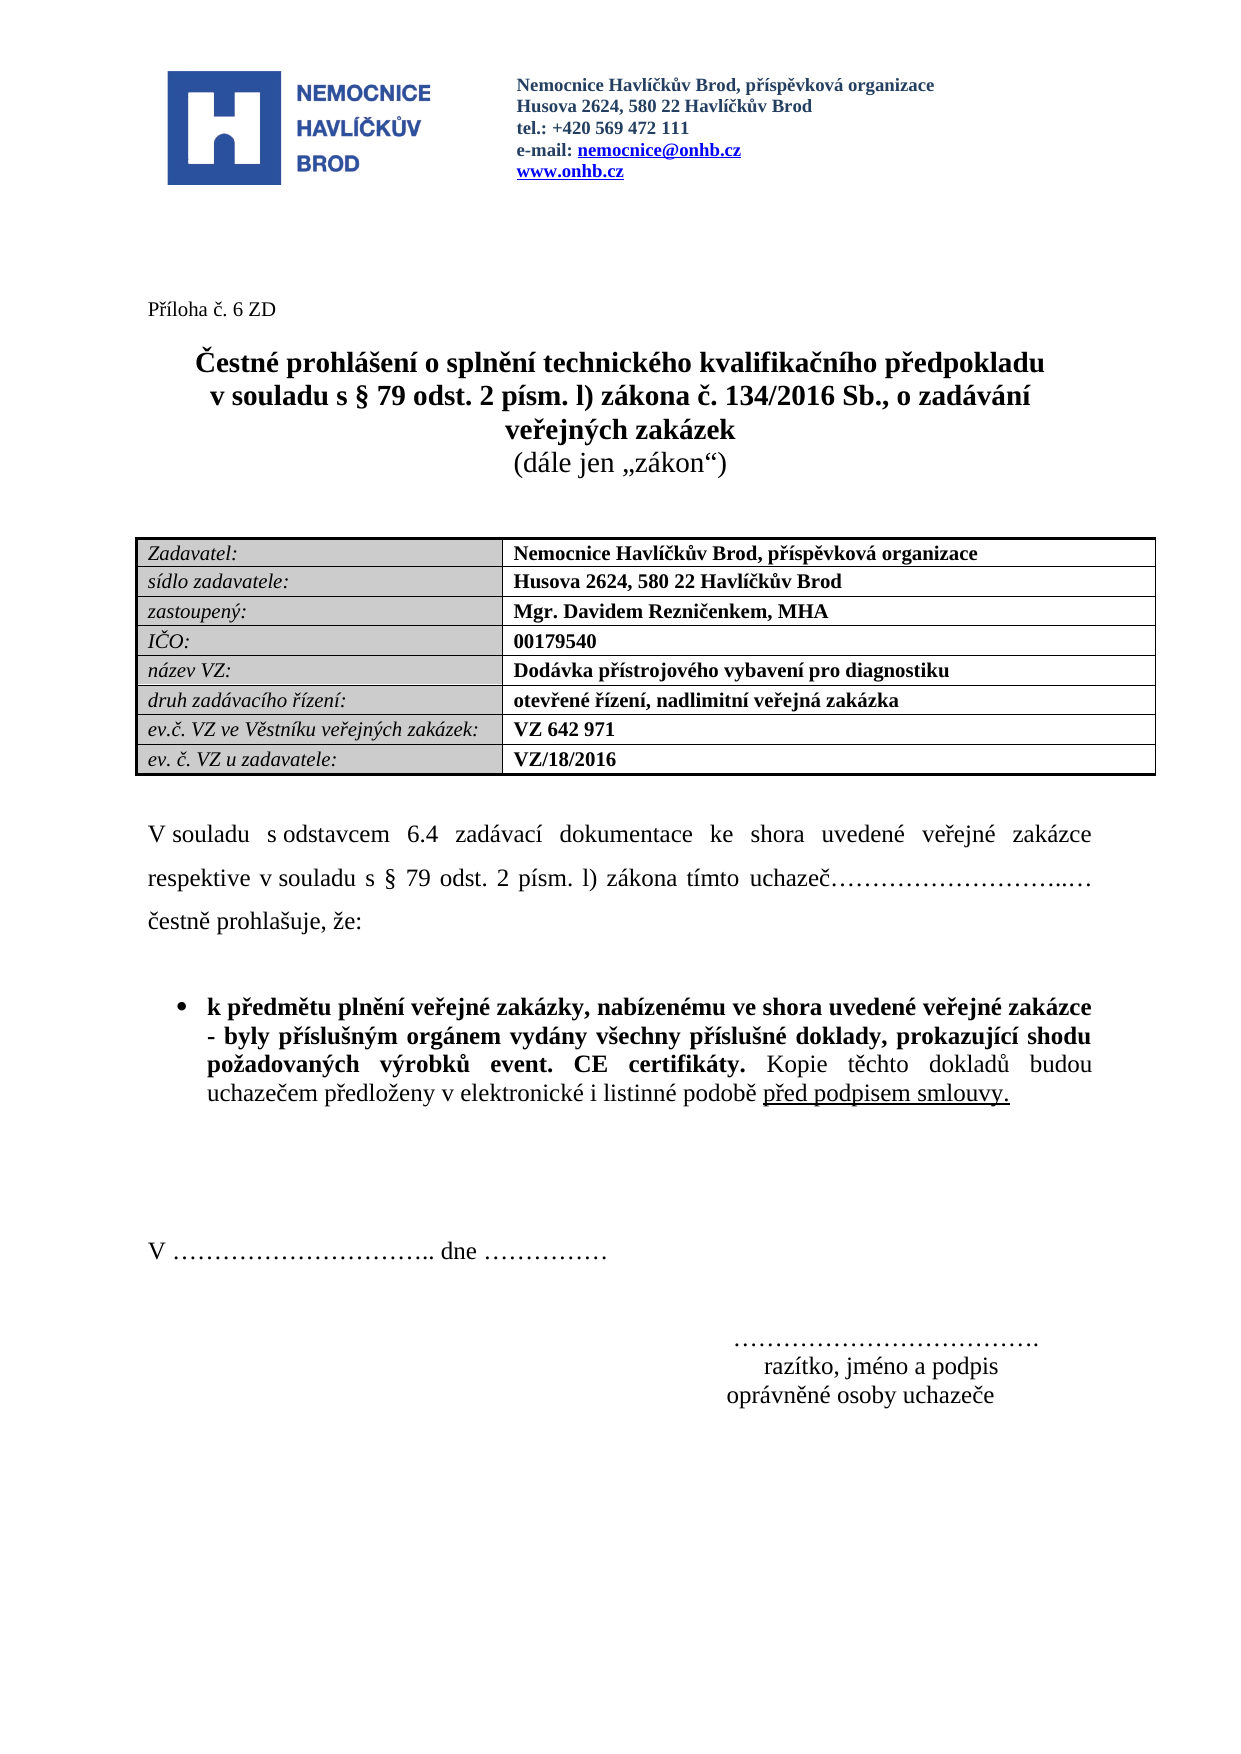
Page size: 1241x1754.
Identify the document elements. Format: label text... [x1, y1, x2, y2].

text ………………………………. [664, 1323, 1092, 1351]
table_header Nemocnice Havlíčkův Brod, příspěvková organizace [503, 540, 1155, 566]
text V ………………………….. dne …………… [148, 1236, 1092, 1265]
table_cell Dodávka přístrojového vybavení pro diagnostiku [503, 656, 1155, 684]
table_cell ev. č. VZ u zadavatele: [138, 745, 502, 773]
subtitle Příloha č. 6 ZD [148, 297, 1092, 321]
text V souladu s odstavcem 6.4 zadávací dokumentace ke shora uvedené veřejné zakázce respektive v souladu s § 79 odst. 2 písm. l) zákona tímto uchazeč………………………..…čestně prohlašuje, že: [148, 819, 1092, 934]
table_cell sídlo zadavatele: [138, 567, 502, 596]
table_cell druh zadávacího řízení: [138, 686, 502, 714]
table_cell VZ 642 971 [503, 715, 1155, 744]
subtitle (dále jen „zákon“) [148, 446, 1092, 479]
text razítko, jméno a podpis [590, 1351, 1092, 1380]
table_cell Mgr. Davidem Rezničenkem, MHA [503, 597, 1155, 625]
table_cell VZ/18/2016 [503, 745, 1155, 773]
list k předmětu plnění veřejné zakázky, nabízenému ve shora uvedené veřejné zakázce - byly příslušným orgánem vydány všechny příslušné doklady, prokazující shodu požadovaných výrobků event. CE certifikáty. Kopie těchto dokladů budou uchazečem předloženy v elektronické i listinné podobě před podpisem smlouvy. [177, 992, 1092, 1107]
text oprávněné osoby uchazeče [590, 1380, 1092, 1409]
table_cell IČO: [138, 626, 502, 655]
table_header Zadavatel: [138, 540, 502, 566]
table_cell otevřené řízení, nadlimitní veřejná zakázka [503, 686, 1155, 714]
subtitle Čestné prohlášení o splnění technického kvalifikačního předpokladu v souladu s § 79 odst. 2 písm. l) zákona č. 134/2016 Sb., o zadávání veřejných zakázek [148, 345, 1092, 446]
table_cell zastoupený: [138, 597, 502, 625]
picture [167, 71, 431, 185]
table_cell ev.č. VZ ve Věstníku veřejných zakázek: [138, 715, 502, 744]
table_cell 00179540 [503, 626, 1155, 655]
table_cell Husova 2624, 580 22 Havlíčkův Brod [503, 567, 1155, 596]
table_cell název VZ: [138, 656, 502, 684]
